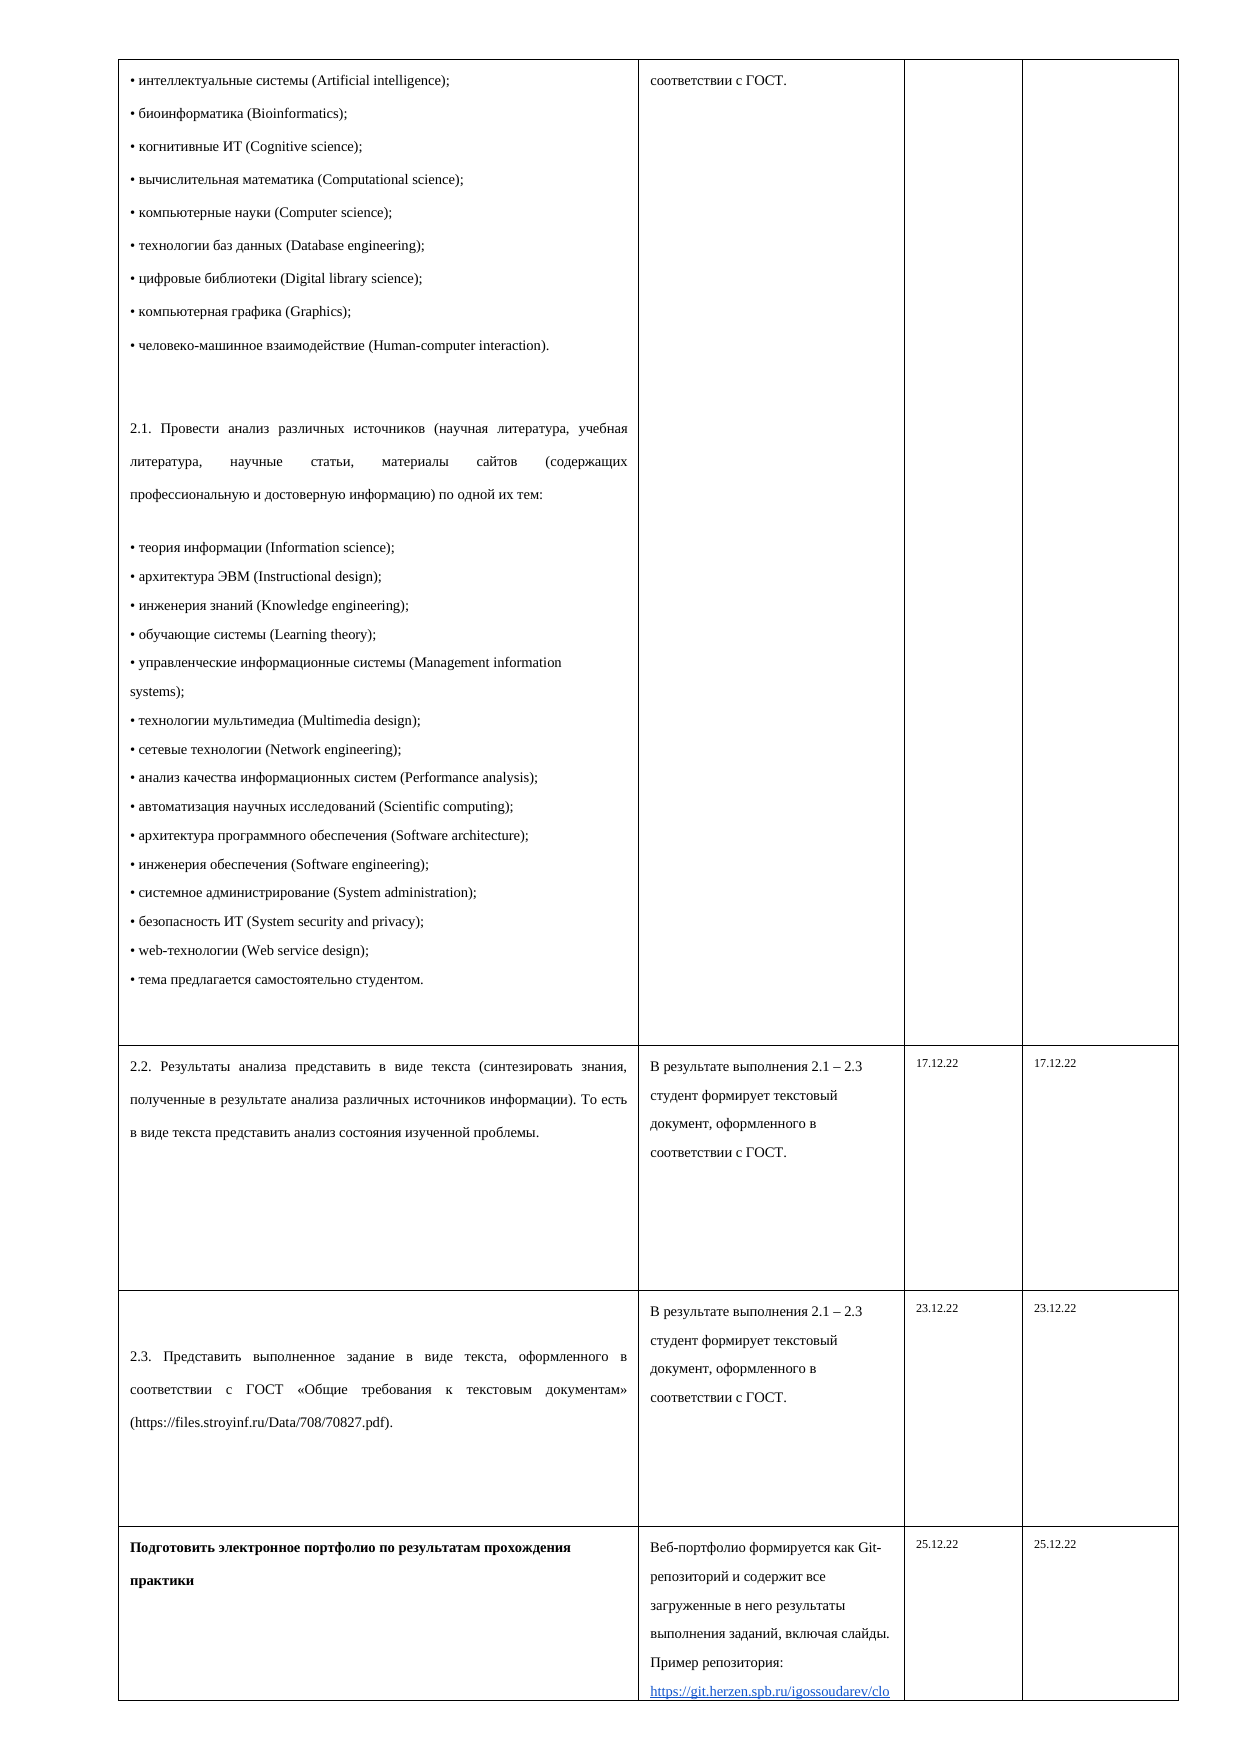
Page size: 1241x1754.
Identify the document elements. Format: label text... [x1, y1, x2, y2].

table_cell 25.12.22 [1023, 1527, 1178, 1699]
table_cell 2.3. Представить выполненное задание в виде текста, оформленного в соответствии с ГОСТ «Общие требования к текстовым документам» (https://files.stroyinf.ru/Data/708/70827.pdf). [119, 1291, 638, 1526]
table_cell 17.12.22 [905, 1046, 1022, 1290]
table_cell 23.12.22 [1023, 1291, 1178, 1526]
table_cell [639, 1527, 904, 1699]
table_cell В результате выполнения 2.1 – 2.3 студент формирует текстовый документ, оформленного в соответствии с ГОСТ. [639, 1291, 904, 1526]
table_cell 23.12.22 [905, 1291, 1022, 1526]
table_cell 17.12.22 [1023, 1046, 1178, 1290]
table_cell 2.2. Результаты анализа представить в виде текста (синтезировать знания, полученные в результате анализа различных источников информации). То есть в виде текста представить анализ состояния изученной проблемы. [119, 1046, 638, 1290]
table_cell В результате выполнения 2.1 – 2.3 студент формирует текстовый документ, оформленного в соответствии с ГОСТ. [639, 1046, 904, 1290]
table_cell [119, 1527, 638, 1699]
table_cell 25.12.22 [905, 1527, 1022, 1699]
